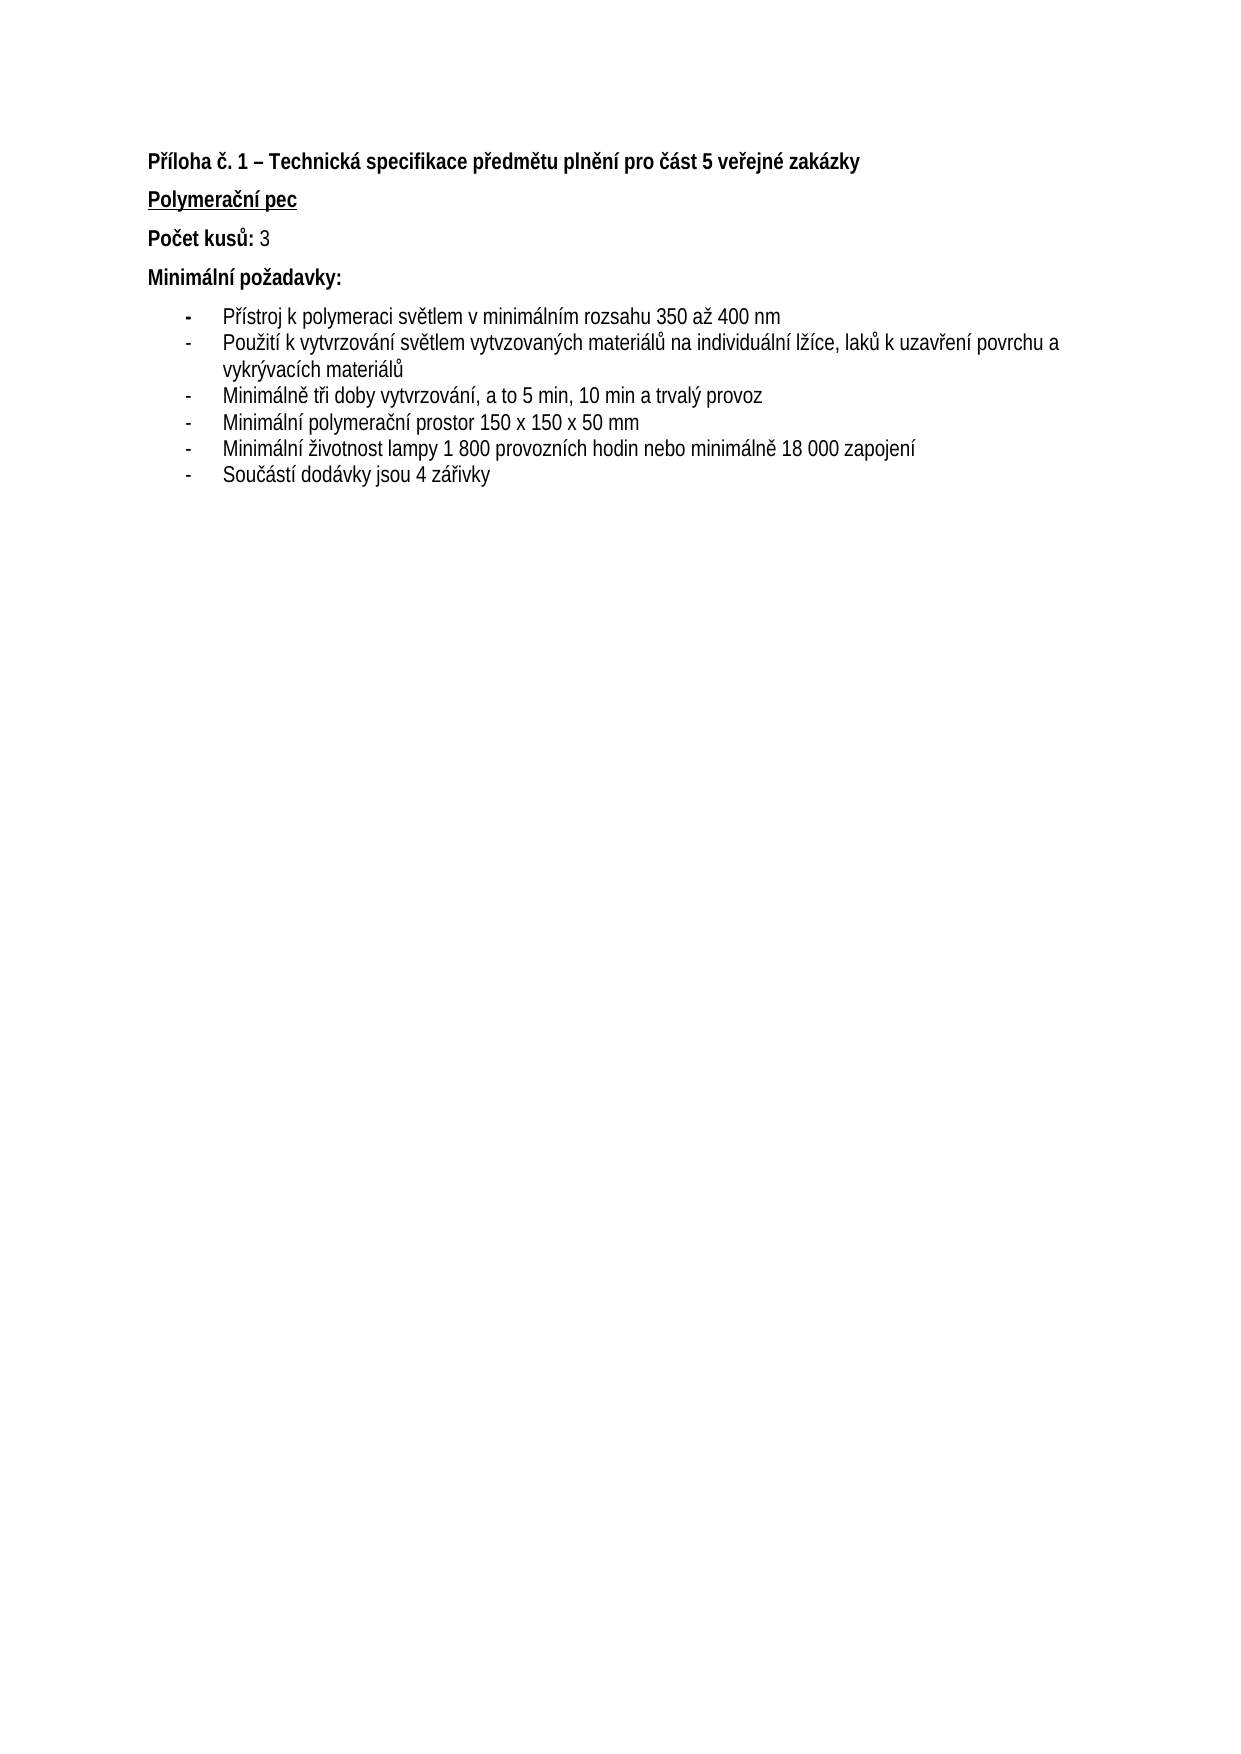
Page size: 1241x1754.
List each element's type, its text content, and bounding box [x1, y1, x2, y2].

list Minimální životnost lampy 1 800 provozních hodin nebo minimálně 18 000 zapojení [185, 435, 1093, 461]
text Počet kusů: 3 [148, 225, 1093, 252]
list Minimálně tři doby vytvrzování, a to 5 min, 10 min a trvalý provoz [185, 382, 1093, 408]
text Minimální požadavky: [148, 264, 1093, 291]
list Součástí dodávky jsou 4 zářivky [185, 461, 1093, 487]
text Příloha č. 1 – Technická specifikace předmětu plnění pro část 5 veřejné zakázky [148, 148, 1093, 174]
list Přístroj k polymeraci světlem v minimálním rozsahu 350 až 400 nm [185, 303, 1093, 329]
text Polymerační pec [148, 186, 1093, 213]
list Minimální polymerační prostor 150 x 150 x 50 mm [185, 408, 1093, 435]
list Použití k vytvrzování světlem vytvzovaných materiálů na individuální lžíce, laků k uzavření povrchu a vykrývacích materiálů [185, 329, 1093, 382]
